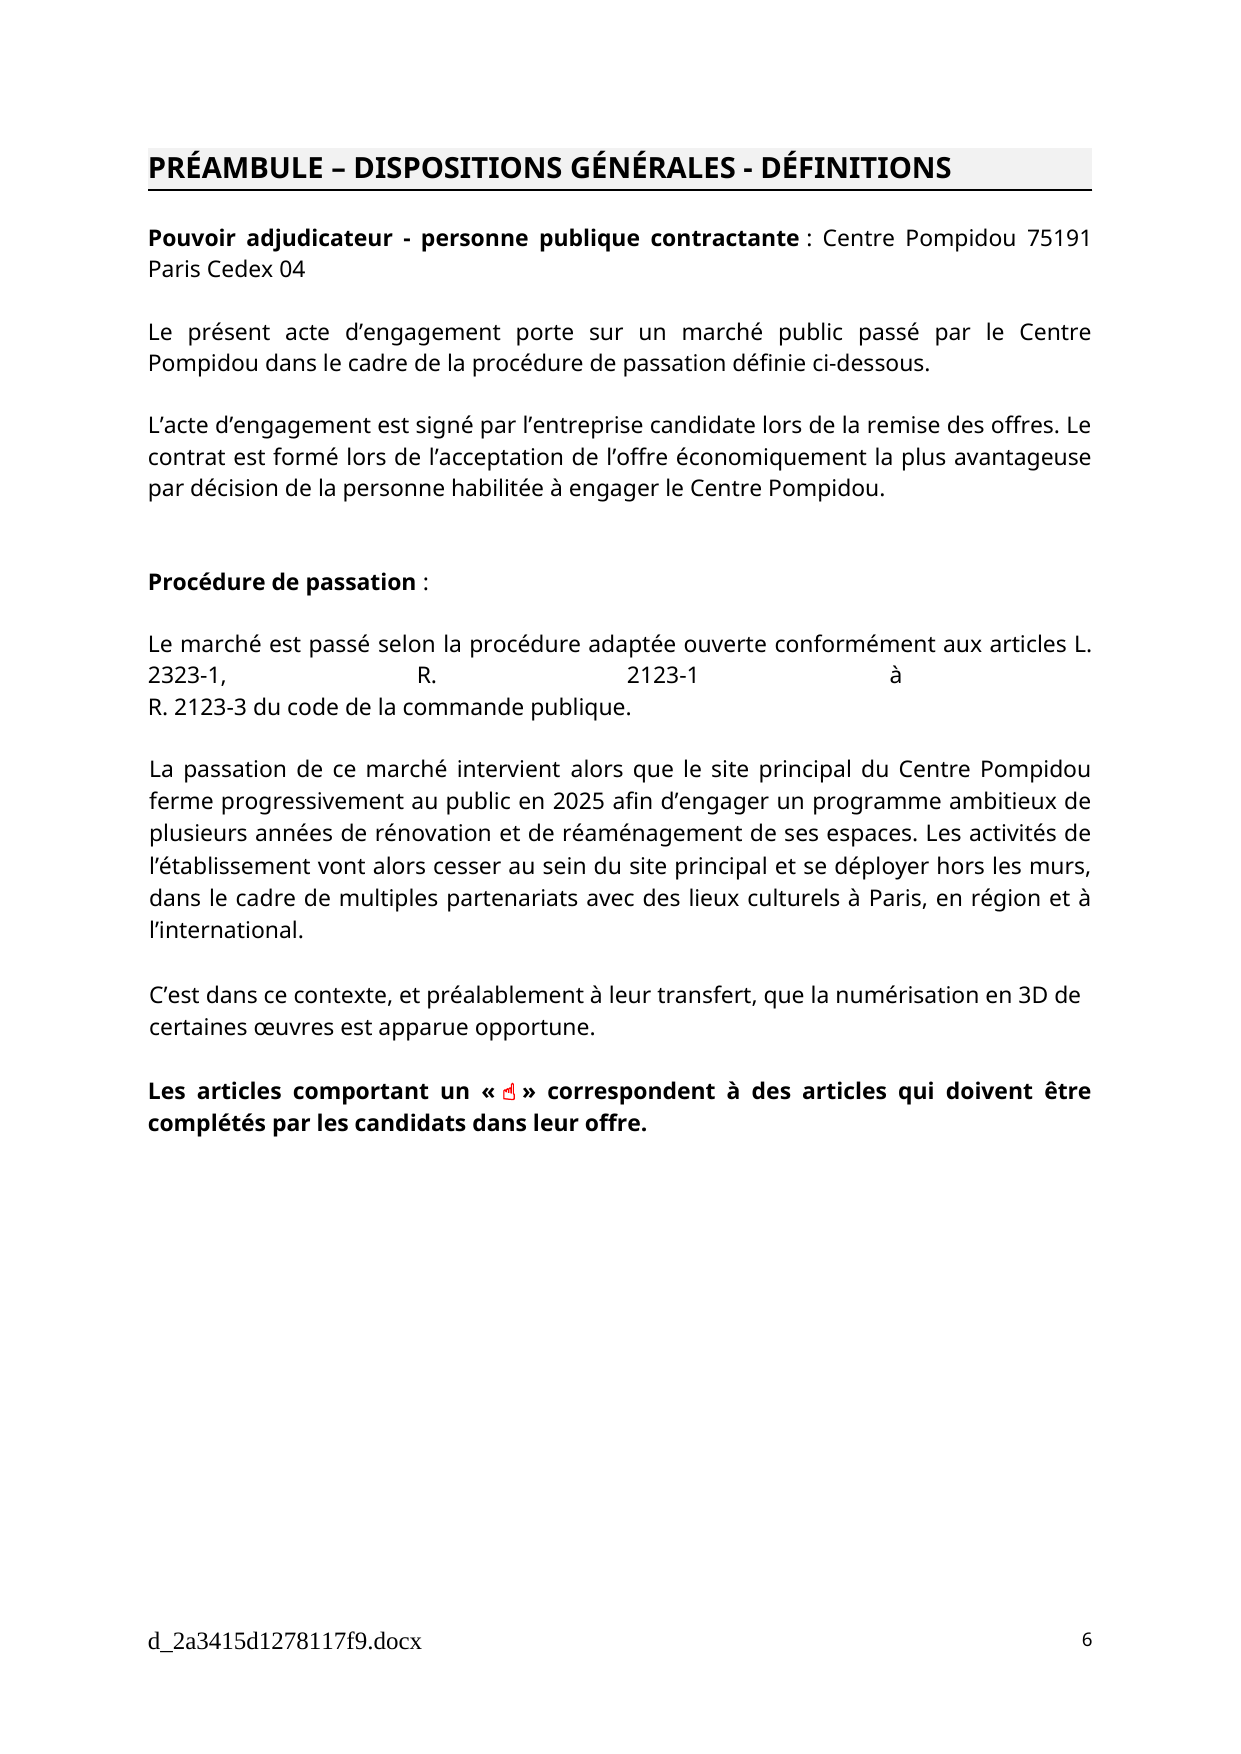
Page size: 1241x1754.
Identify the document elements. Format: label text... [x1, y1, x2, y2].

text Procédure de passation : [148, 566, 1092, 597]
text Pouvoir adjudicateur - personne publique contractante : Centre Pompidou 75191 Paris Cedex 04 [148, 222, 1092, 284]
text L’acte d’engagement est signé par l’entreprise candidate lors de la remise des offres. Le contrat est formé lors de l’acceptation de l’offre économiquement la plus avantageuse par décision de la personne habilitée à engager le Centre Pompidou. [148, 409, 1092, 503]
text Les articles comportant un « » correspondent à des articles qui doivent être complétés par les candidats dans leur offre. [148, 1075, 1092, 1138]
subtitle PRéAMBULE – DISPOSITIONS GéNéRALES - Définitions [148, 148, 1092, 189]
text C’est dans ce contexte, et préalablement à leur transfert, que la numérisation en 3D de certaines œuvres est apparue opportune. [149, 979, 1092, 1043]
text Le marché est passé selon la procédure adaptée ouverte conformément aux articles L. 2323-1, R. 2123-1 à R. 2123-3 du code de la commande publique. [148, 628, 1092, 722]
text Le présent acte d’engagement porte sur un marché public passé par le Centre Pompidou dans le cadre de la procédure de passation définie ci-dessous. [148, 316, 1092, 378]
text La passation de ce marché intervient alors que le site principal du Centre Pompidou ferme progressivement au public en 2025 afin d’engager un programme ambitieux de plusieurs années de rénovation et de réaménagement de ses espaces. Les activités de l’établissement vont alors cesser au sein du site principal et se déployer hors les murs, dans le cadre de multiples partenariats avec des lieux culturels à Paris, en région et à l’international. [149, 753, 1092, 945]
